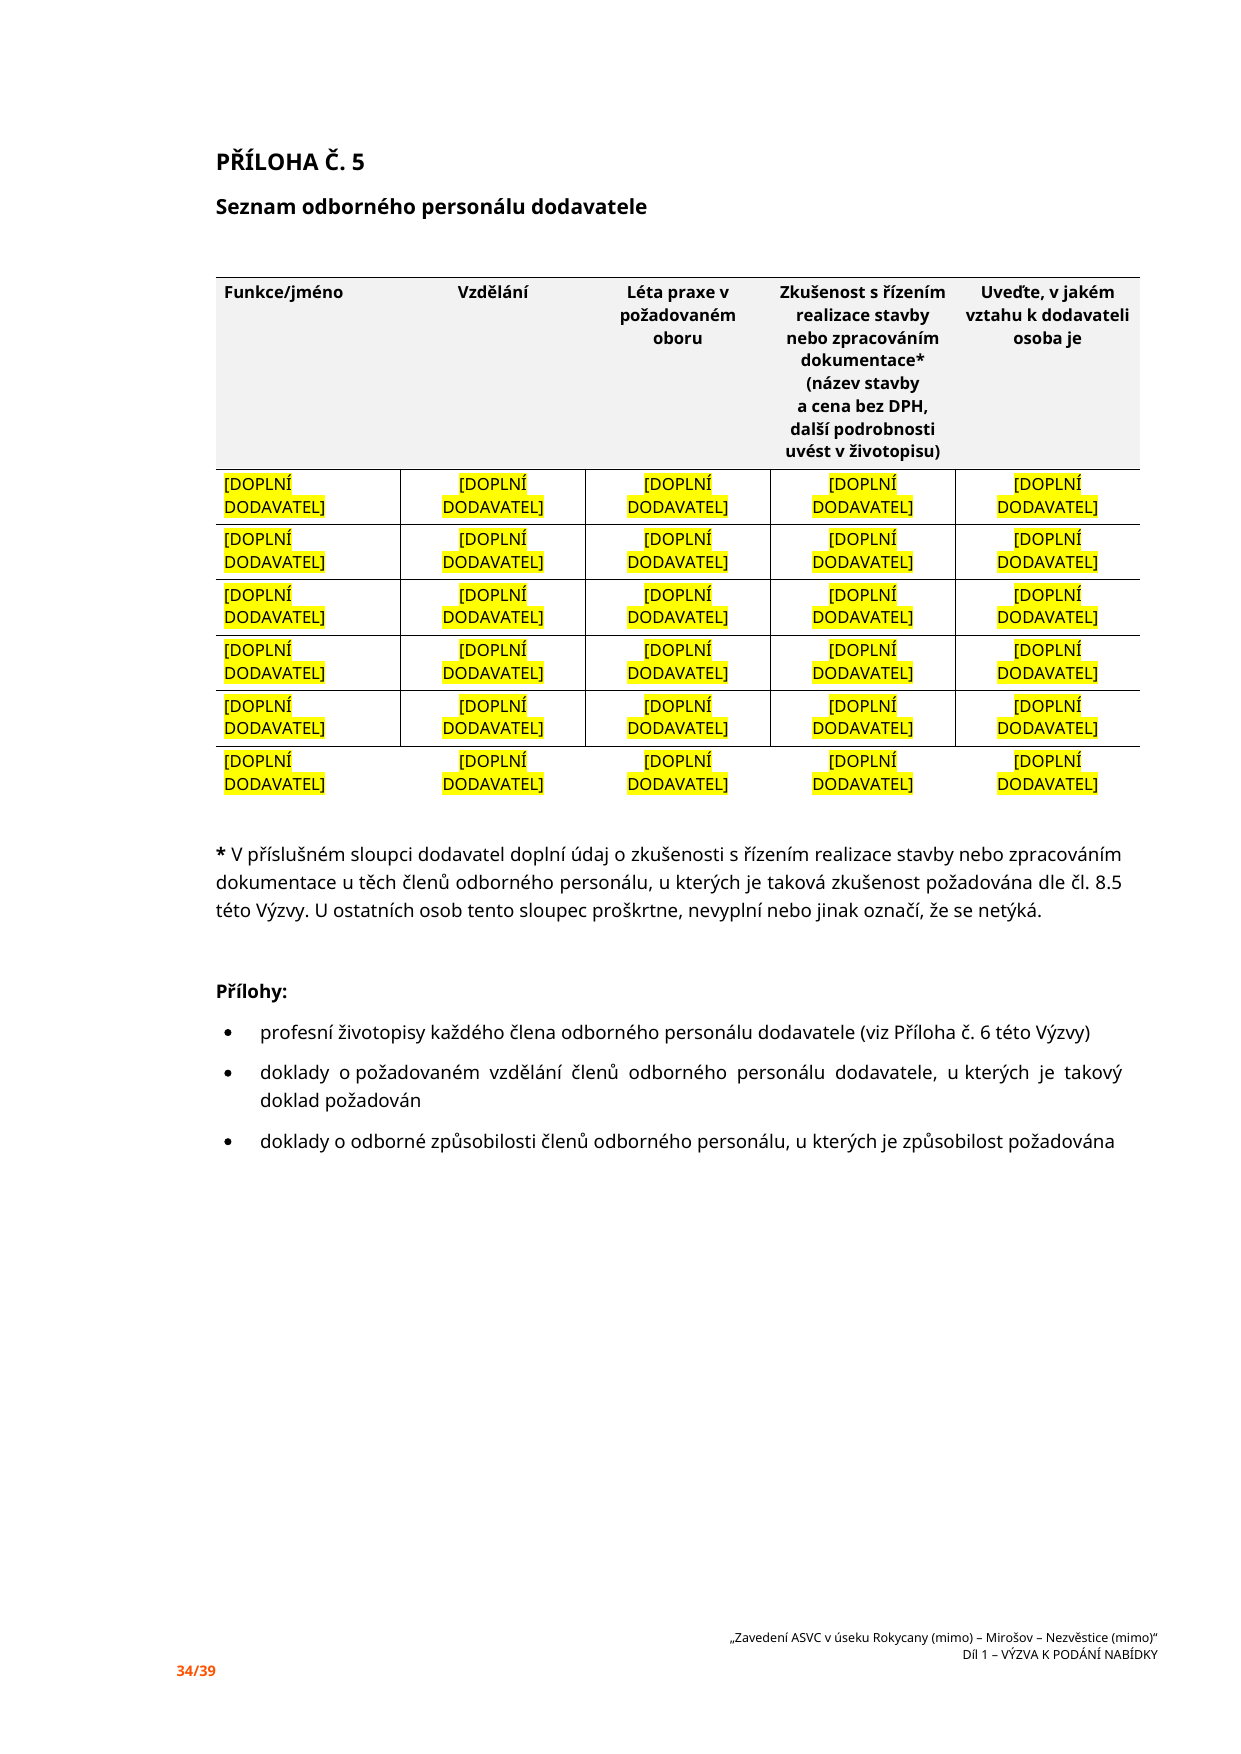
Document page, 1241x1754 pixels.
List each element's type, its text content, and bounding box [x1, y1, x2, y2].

table_cell [DOPLNÍ DODAVATEL] [400, 747, 585, 801]
text Seznam odborného personálu dodavatele [216, 192, 1122, 221]
table_cell [DOPLNÍ DODAVATEL] [585, 747, 770, 801]
text doklady o odborné způsobilosti členů odborného personálu, u kterých je způsobilost požadována [224, 1128, 1122, 1154]
table_cell [DOPLNÍ DODAVATEL] [586, 470, 770, 524]
table_cell [DOPLNÍ DODAVATEL] [401, 470, 585, 524]
table_cell [DOPLNÍ DODAVATEL] [401, 691, 585, 746]
table_cell [DOPLNÍ DODAVATEL] [586, 525, 770, 579]
table_cell [DOPLNÍ DODAVATEL] [216, 636, 400, 690]
text profesní životopisy každého člena odborného personálu dodavatele (viz Příloha č. 6 této Výzvy) [224, 1019, 1122, 1044]
text Přílohy: [216, 978, 1122, 1004]
table_cell [DOPLNÍ DODAVATEL] [771, 470, 955, 524]
table_header Funkce/jméno [216, 278, 400, 468]
table_cell [DOPLNÍ DODAVATEL] [216, 747, 400, 801]
table_header Zkušenost s řízením realizace stavby nebo zpracováním dokumentace* (název stavby a cena bez DPH, další podrobnosti uvést v životopisu) [770, 278, 955, 468]
table_cell [DOPLNÍ DODAVATEL] [956, 691, 1140, 746]
table_cell [DOPLNÍ DODAVATEL] [401, 636, 585, 690]
text * V příslušném sloupci dodavatel doplní údaj o zkušenosti s řízením realizace stavby nebo zpracováním dokumentace u těch členů odborného personálu, u kterých je taková zkušenost požadována dle čl. 8.5 této Výzvy. U ostatních osob tento sloupec proškrtne, nevyplní nebo jinak označí, že se netýká. [216, 841, 1122, 923]
table_cell [DOPLNÍ DODAVATEL] [771, 636, 955, 690]
table_cell [DOPLNÍ DODAVATEL] [956, 580, 1140, 635]
table_header Uveďte, v jakém vztahu k dodavateli osoba je [955, 278, 1140, 468]
table_cell [DOPLNÍ DODAVATEL] [771, 525, 955, 579]
table_header Vzdělání [400, 278, 585, 468]
table_cell [DOPLNÍ DODAVATEL] [955, 747, 1140, 801]
table_cell [DOPLNÍ DODAVATEL] [956, 636, 1140, 690]
table_cell [DOPLNÍ DODAVATEL] [771, 580, 955, 635]
table_cell [DOPLNÍ DODAVATEL] [216, 691, 400, 746]
table_cell [DOPLNÍ DODAVATEL] [586, 580, 770, 635]
text doklady o požadovaném vzdělání členů odborného personálu dodavatele, u kterých je takový doklad požadován [224, 1059, 1122, 1113]
table_cell [DOPLNÍ DODAVATEL] [216, 470, 400, 524]
table_cell [DOPLNÍ DODAVATEL] [216, 580, 400, 635]
table_cell [DOPLNÍ DODAVATEL] [216, 525, 400, 579]
table_cell [DOPLNÍ DODAVATEL] [956, 470, 1140, 524]
table_cell [DOPLNÍ DODAVATEL] [956, 525, 1140, 579]
table_cell [DOPLNÍ DODAVATEL] [401, 525, 585, 579]
table_cell [DOPLNÍ DODAVATEL] [586, 636, 770, 690]
table_cell [DOPLNÍ DODAVATEL] [586, 691, 770, 746]
text Příloha č. 5 [216, 146, 1122, 177]
table_header Léta praxe v požadovaném oboru [585, 278, 770, 468]
table_cell [DOPLNÍ DODAVATEL] [770, 747, 955, 801]
table_cell [DOPLNÍ DODAVATEL] [401, 580, 585, 635]
table_cell [DOPLNÍ DODAVATEL] [771, 691, 955, 746]
